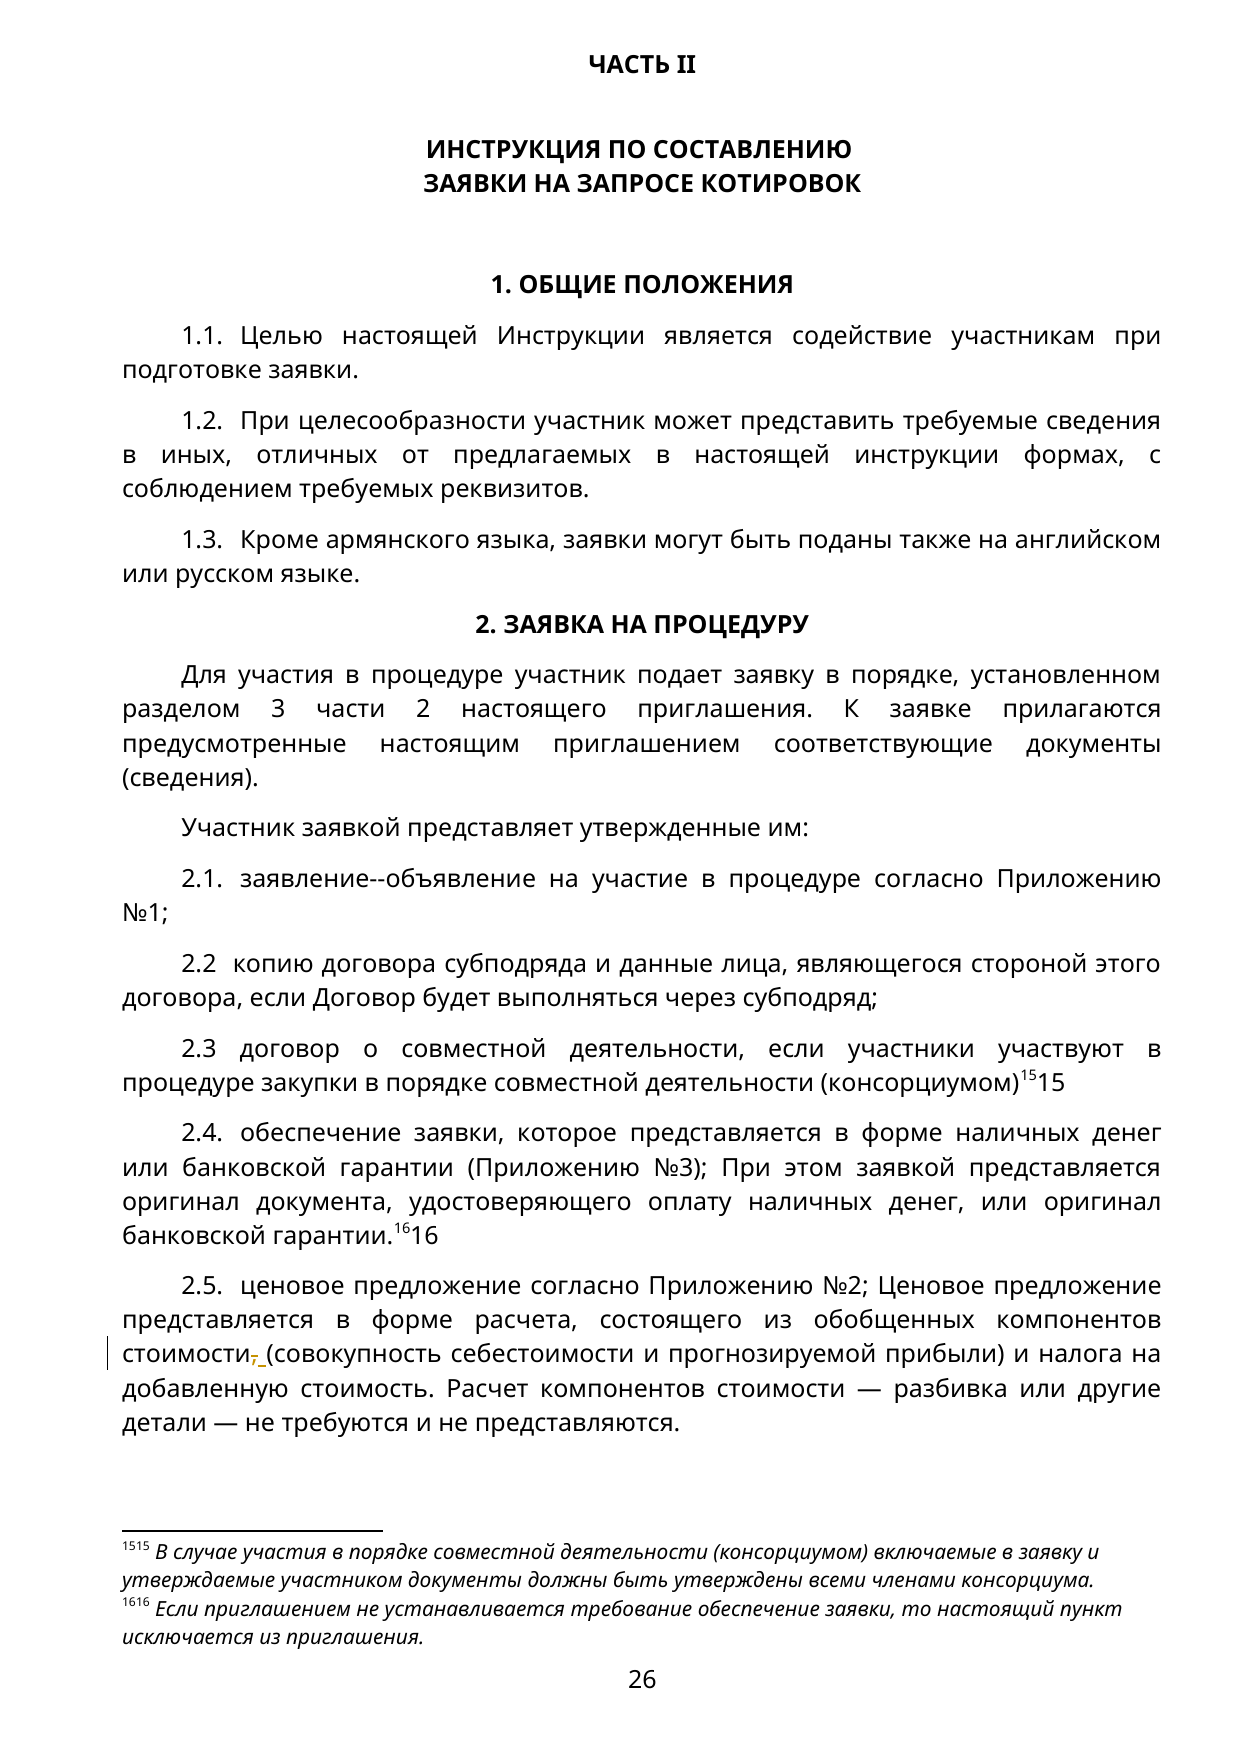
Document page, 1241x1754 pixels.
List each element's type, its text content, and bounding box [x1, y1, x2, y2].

text 1.3. Кроме армянского языка, заявки могут быть поданы также на английском или русском языке. [122, 522, 1162, 590]
text ИНСТРУКЦИЯ ПО СОСТАВЛЕНИЮ ЗАЯВКИ НА ЗАПРОСЕ КОТИРОВОК [122, 132, 1162, 200]
text 2.1. заявление--объявлениe на участие в процедуре согласно Приложению №1; [122, 861, 1162, 929]
text 1.2. При целесообразности участник может представить требуемые сведения в иных, отличных от предлагаемых в настоящей инструкции формах, с соблюдением требуемых реквизитов. [122, 403, 1162, 505]
text 1. ОБЩИЕ ПОЛОЖЕНИЯ [122, 267, 1162, 301]
text Для участия в процедуре участник подает заявку в порядке, установленном разделом 3 части 2 настоящего приглашения. К заявке прилагаются предусмотренные настоящим приглашением соответствующие документы (сведения). [122, 657, 1162, 793]
text ЧАСТЬ II [122, 47, 1162, 81]
text 2.5. ценовое предложение согласно Приложению №2; Ценовое предложение представляется в форме расчета, состоящего из обобщенных компонентов стоимости(совокупность себестоимости и прогнозируемой прибыли) и налога на добавленную стоимость. Расчет компонентов стоимости — разбивка или другие детали — не требуются и не представляются. [122, 1268, 1162, 1438]
text Участник заявкой представляет утвержденные им: [122, 810, 1162, 844]
text 2.3 договор о совместной деятельности, если участники участвуют в процедуре закупки в порядке совместной деятельности (консорциумом)15 [122, 1030, 1162, 1098]
text 2.2 копию договора субподряда и данные лица, являющегося стороной этого договора, если Договор будет выполняться через субподряд; [122, 946, 1162, 1014]
text 2.4. обеспечение заявки, которое представляется в форме наличных денег или банковской гарантии (Приложению №3); При этом заявкой представляется оригинал документа, удостоверяющего оплату наличных денег, или оригинал банковской гарантии.16 [122, 1115, 1162, 1251]
text 2. ЗАЯВКА НА ПРОЦЕДУРУ [122, 606, 1162, 640]
text 1.1. Целью настоящей Инструкции является содействие участникам при подготовке заявки. [122, 318, 1162, 386]
